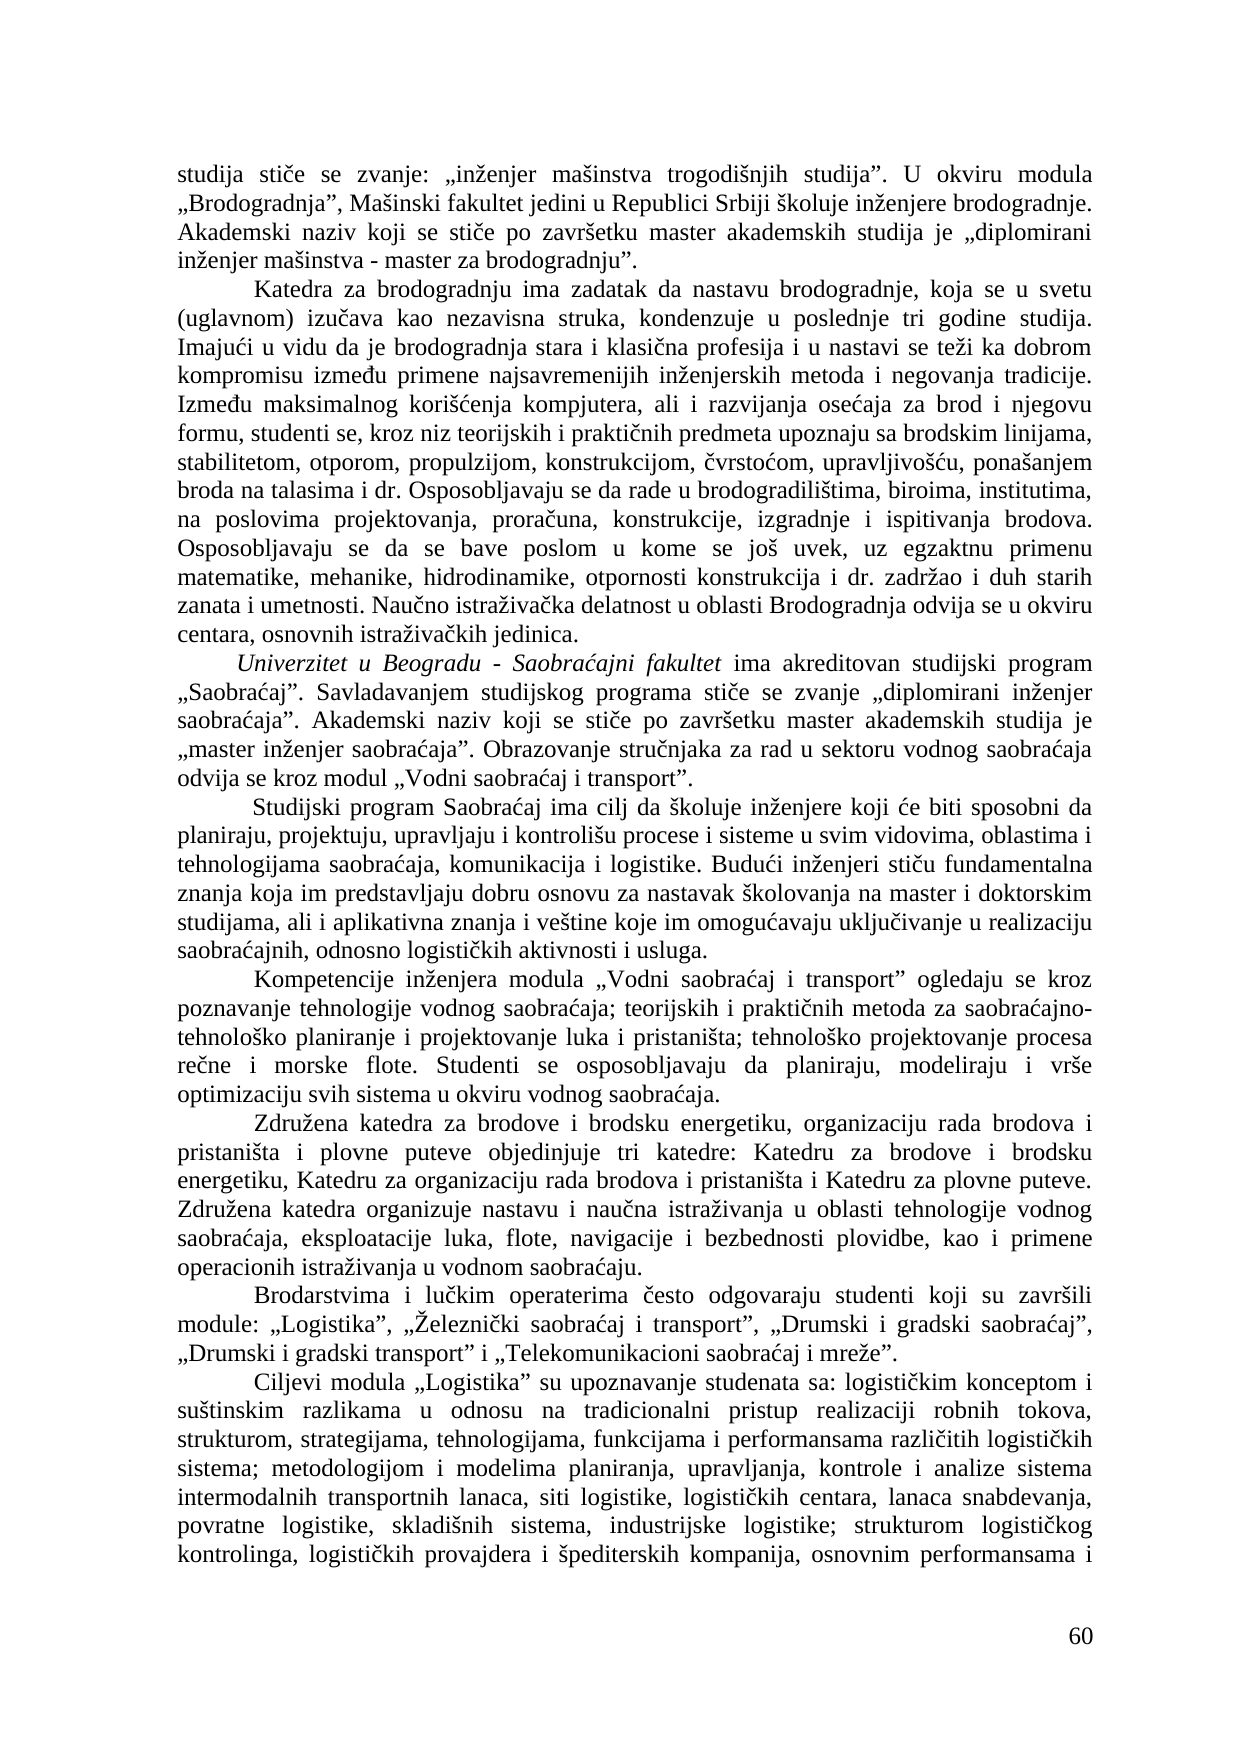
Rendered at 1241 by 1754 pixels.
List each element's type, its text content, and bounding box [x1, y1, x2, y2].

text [177, 1367, 1093, 1568]
text Katedra za brodogradnju ima zadatak da nastavu brodogradnje, koja se u svetu (uglavnom) izučava kao nezavisna struka, kondenzuje u poslednje tri godine studija. Imajući u vidu da je brodogradnja stara i klasična profesija i u nastavi se teži ka dobrom kompromisu između primene najsavremenijih inženjerskih metoda i negovanja tradicije. Između maksimalnog korišćenja kompjutera, ali i razvijanja osećaja za brod i njegovu formu, studenti se, kroz niz teorijskih i praktičnih predmeta upoznaju sa brodskim linijama, stabilitetom, otporom, propulzijom, konstrukcijom, čvrstoćom, upravljivošću, ponašanjem broda na talasima i dr. Osposobljavaju se da rade u brodogradilištima, biroima, institutima, na poslovima projektovanja, proračuna, konstrukcije, izgradnje i ispitivanja brodova. Osposobljavaju se da se bave poslom u kome se još uvek, uz egzaktnu primenu matematike, mehanike, hidrodinamike, otpornosti konstrukcija i dr. zadržao i duh starih zanata i umetnosti. Naučno istraživačka delatnost u oblasti Brodogradnja odvija se u okviru centara, osnovnih istraživačkih jedinica. [177, 274, 1093, 648]
text Brodarstvima i lučkim operaterima često odgovaraju studenti koji su završili module: „Logistika”, „Železnički saobraćaj i transport”, „Drumski i gradski saobraćaj”, „Drumski i gradski transport” i „Telekomunikacioni saobraćaj i mreže”. [177, 1281, 1093, 1367]
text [177, 159, 1093, 274]
text Studijski program Saobraćaj ima cilj da školuje inženjere koji će biti sposobni da planiraju, projektuju, upravljaju i kontrolišu procese i sisteme u svim vidovima, oblastima i tehnologijama saobraćaja, komunikacija i logistike. Budući inženjeri stiču fundamentalna znanja koja im predstavljaju dobru osnovu za nastavak školovanja na master i doktorskim studijama, ali i aplikativna znanja i veštine koje im omogućavaju uključivanje u realizaciju saobraćajnih, odnosno logističkih aktivnosti i usluga. [177, 792, 1093, 964]
text Kompetencije inženjera modula „Vodni saobraćaj i transport” ogledaju se kroz poznavanje tehnologije vodnog saobraćaja; teorijskih i praktičnih metoda za saobraćajno-tehnološko planiranje i projektovanje luka i pristaništa; tehnološko projektovanje procesa rečne i morske flote. Studenti se osposobljavaju da planiraju, modeliraju i vrše optimizaciju svih sistema u okviru vodnog saobraćaja. [177, 964, 1093, 1108]
text Univerzitet u Beogradu - Saobraćajni fakultet ima akreditovan studijski program „Saobraćaj”. Savladavanjem studijskog programa stiče se zvanje „diplomirani inženjer saobraćaja”. Akademski naziv koji se stiče po završetku master akademskih studija je „master inženjer saobraćaja”. Obrazovanje stručnjaka za rad u sektoru vodnog saobraćaja odvija se kroz modul „Vodni saobraćaj i transport”. [177, 648, 1093, 792]
text Združena katedra za brodove i brodsku energetiku, organizaciju rada brodova i pristaništa i plovne puteve objedinjuje tri katedre: Katedru za brodove i brodsku energetiku, Katedru za organizaciju rada brodova i pristaništa i Katedru za plovne puteve. Združena katedra organizuje nastavu i naučna istraživanja u oblasti tehnologije vodnog saobraćaja, eksploatacije luka, flote, navigacije i bezbednosti plovidbe, kao i primene operacionih istraživanja u vodnom saobraćaju. [177, 1108, 1093, 1281]
